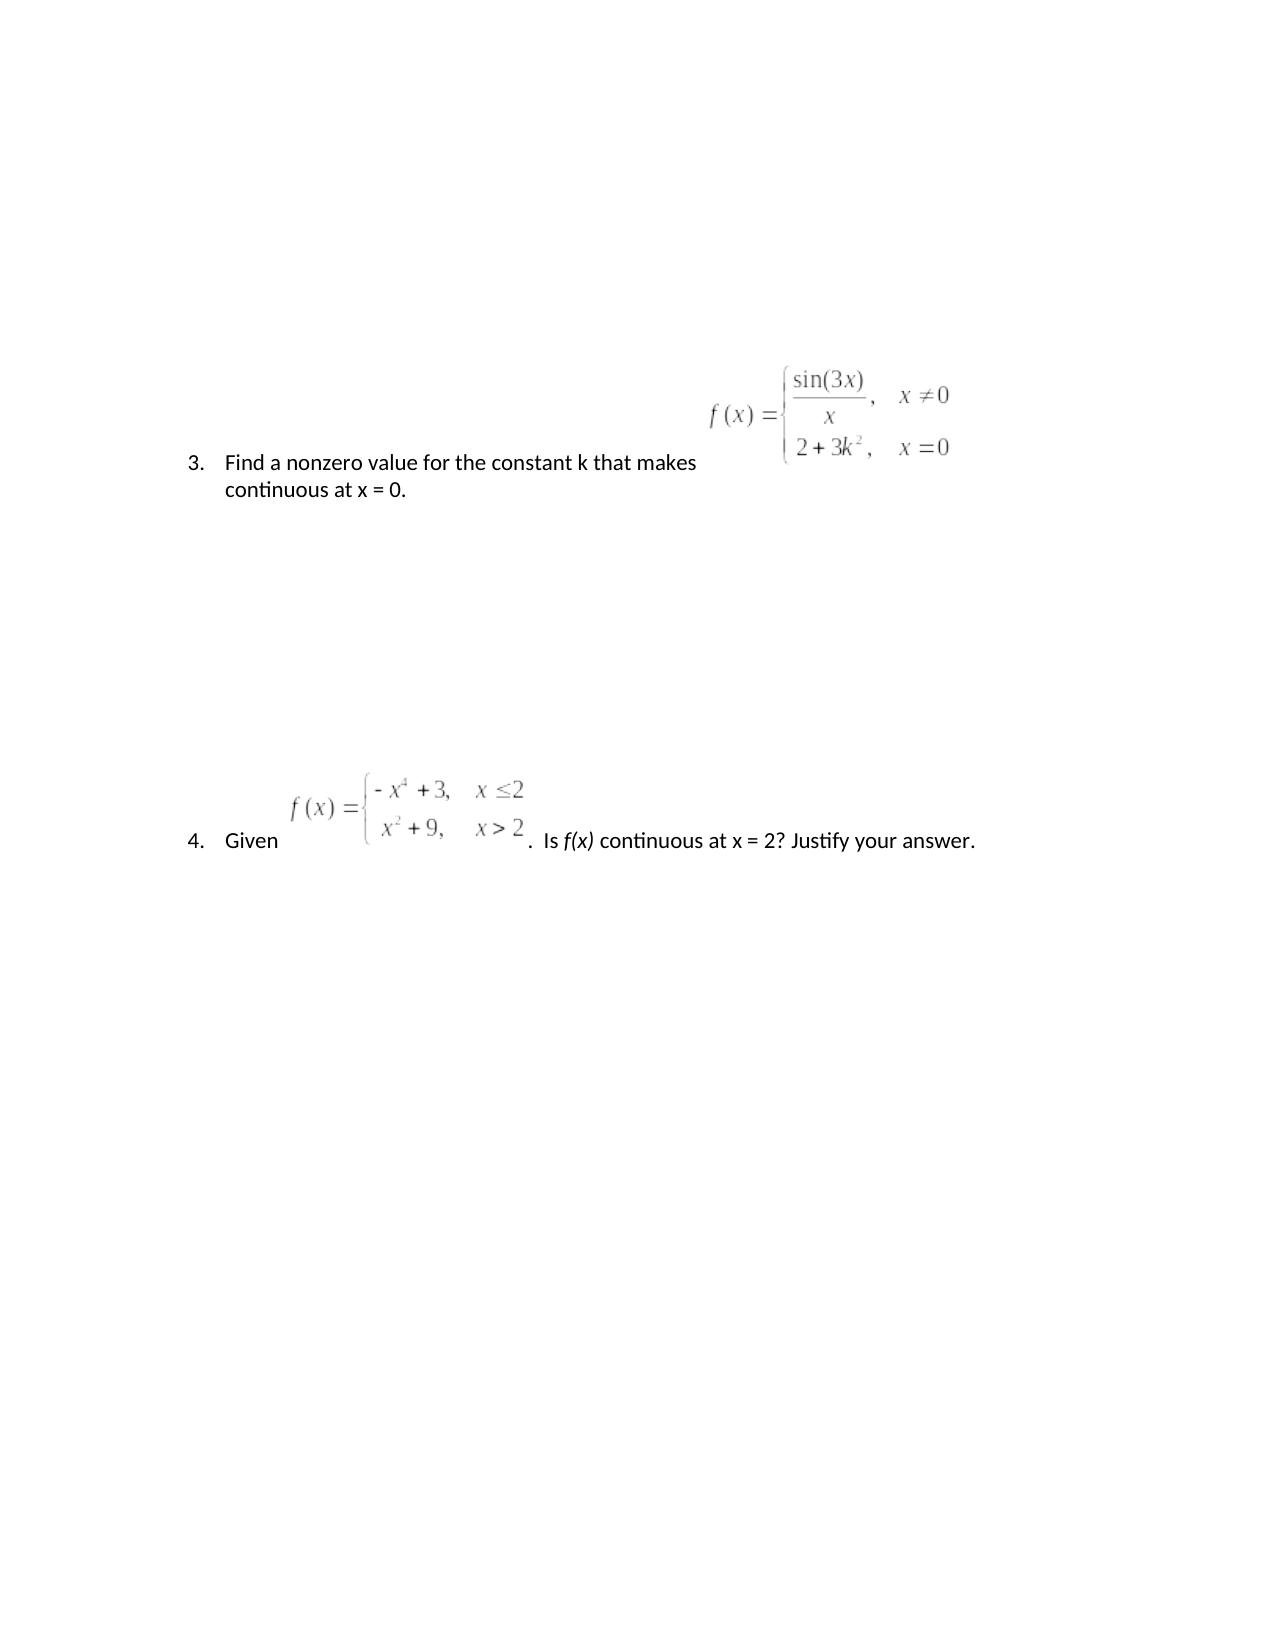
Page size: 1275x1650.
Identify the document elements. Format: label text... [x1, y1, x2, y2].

text continuous at x = 0. [225, 476, 1125, 504]
list Find a nonzero value for the constant k that makes [187, 362, 1125, 476]
list Given . Is f(x) continuous at x = 2? Justify your answer. [187, 769, 1125, 854]
